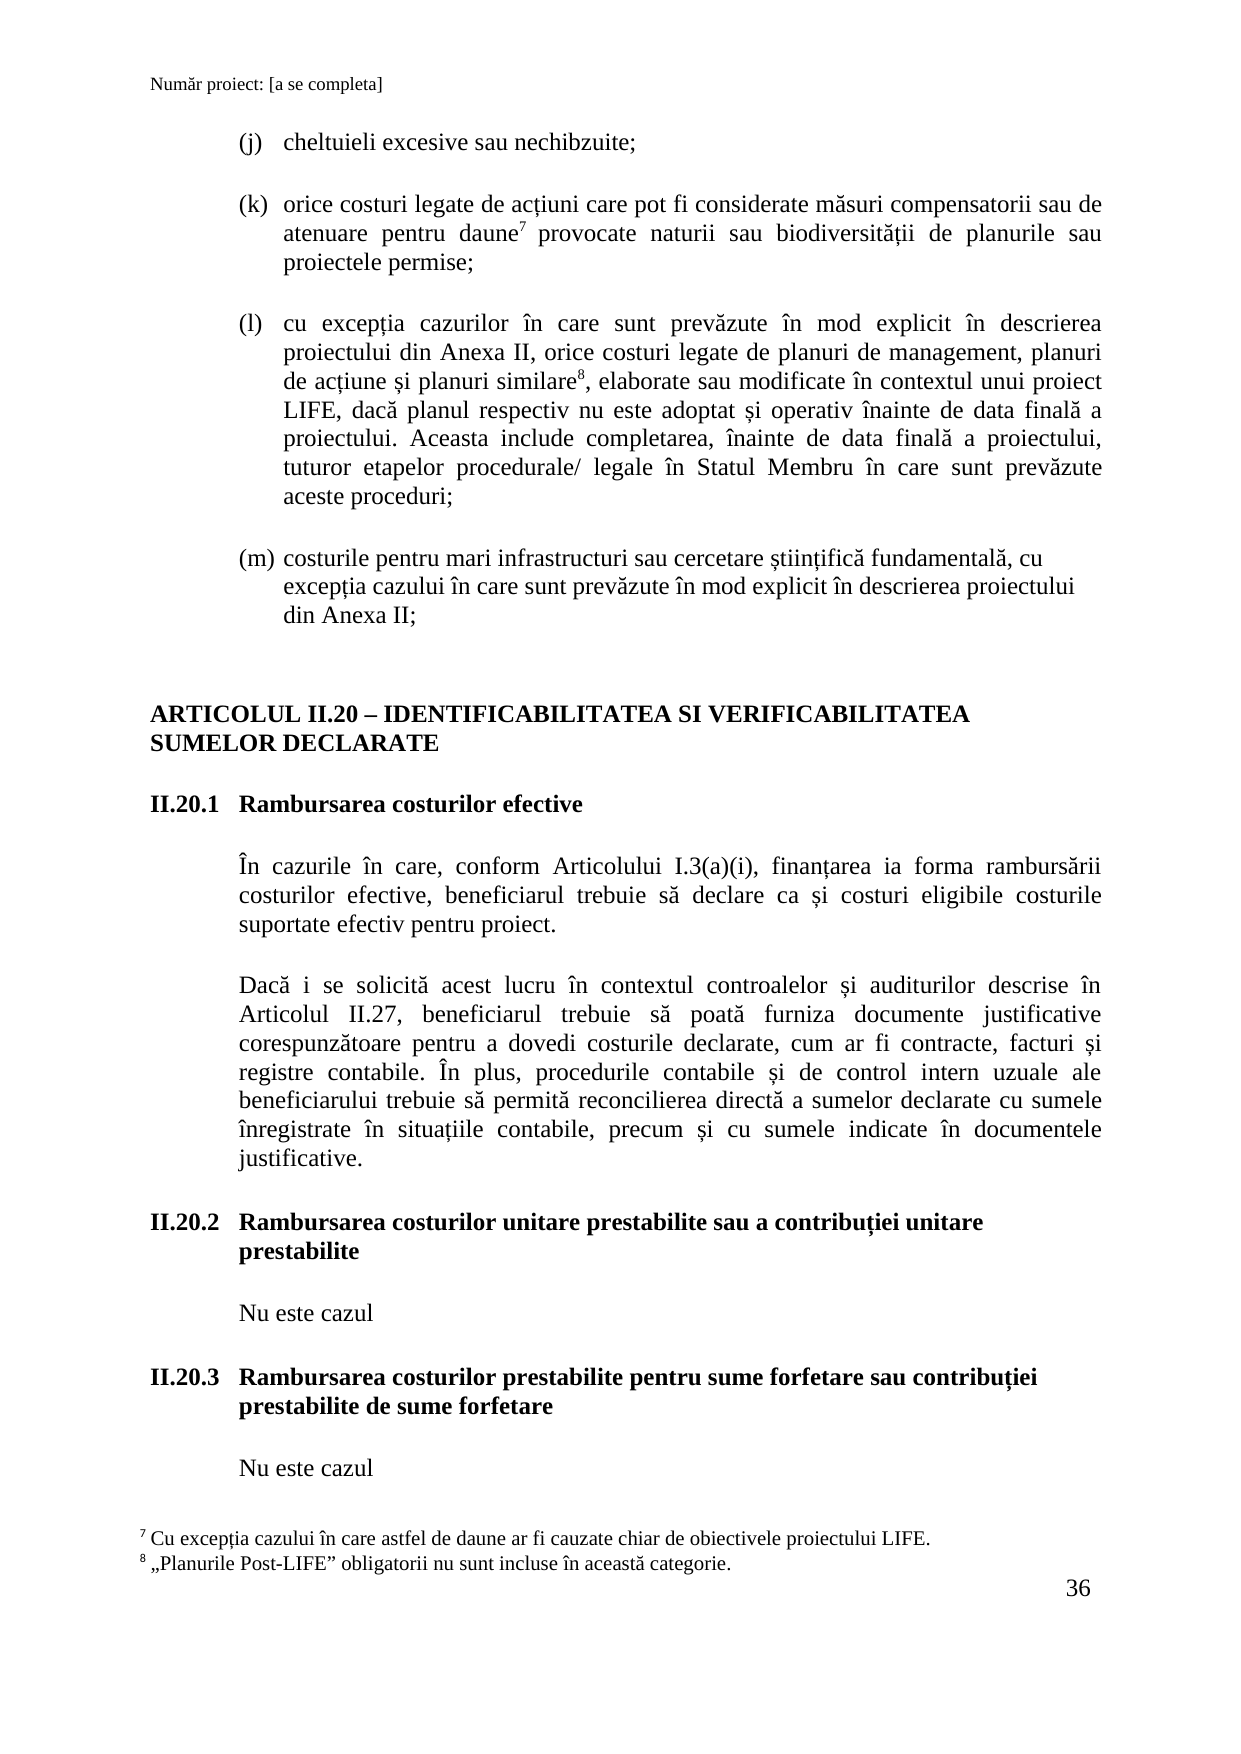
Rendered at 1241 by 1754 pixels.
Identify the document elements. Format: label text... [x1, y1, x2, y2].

subtitle ARTICOLUL II.20 – IDENTIFICABILITATEA SI VERIFICABILITATEA SUMELOR DECLARATE [150, 699, 1103, 756]
subtitle Rambursarea costurilor prestabilite pentru sume forfetare sau contribuției prestabilite de sume forfetare [150, 1362, 1103, 1420]
list orice costuri legate de acțiuni care pot fi considerate măsuri compensatorii sau de atenuare pentru daune provocate naturii sau biodiversității de planurile sau proiectele permise; [239, 189, 1103, 275]
list costurile pentru mari infrastructuri sau cercetare științifică fundamentală, cu excepția cazului în care sunt prevăzute în mod explicit în descrierea proiectului din Anexa II; [239, 543, 1103, 629]
list cheltuieli excesive sau nechibzuite; [239, 127, 1103, 156]
text Nu este cazul [239, 1453, 1103, 1481]
list Rambursarea costurilor efective [150, 789, 1103, 818]
list cu excepția cazurilor în care sunt prevăzute în mod explicit în descrierea proiectului din Anexa II, orice costuri legate de planuri de management, planuri de acțiune și planuri similare, elaborate sau modificate în contextul unui proiect LIFE, dacă planul respectiv nu este adoptat și operativ înainte de data finală a proiectului. Aceasta include completarea, înainte de data finală a proiectului, tuturor etapelor procedurale/ legale în Statul Membru în care sunt prevăzute aceste proceduri; [239, 308, 1103, 510]
text Nu este cazul [239, 1298, 1103, 1327]
text În cazurile în care, conform Articolului I.3(a)(i), finanțarea ia forma rambursării costurilor efective, beneficiarul trebuie să declare ca și costuri eligibile costurile suportate efectiv pentru proiect. [239, 851, 1103, 937]
text Dacă i se solicită acest lucru în contextul controalelor și auditurilor descrise în Articolul II.27, beneficiarul trebuie să poată furniza documente justificative corespunzătoare pentru a dovedi costurile declarate, cum ar fi contracte, facturi și registre contabile. În plus, procedurile contabile și de control intern uzuale ale beneficiarului trebuie să permită reconcilierea directă a sumelor declarate cu sumele înregistrate în situațiile contabile, precum și cu sumele indicate în documentele justificative. [239, 970, 1103, 1172]
subtitle Rambursarea costurilor unitare prestabilite sau a contribuției unitare prestabilite [150, 1207, 1103, 1265]
